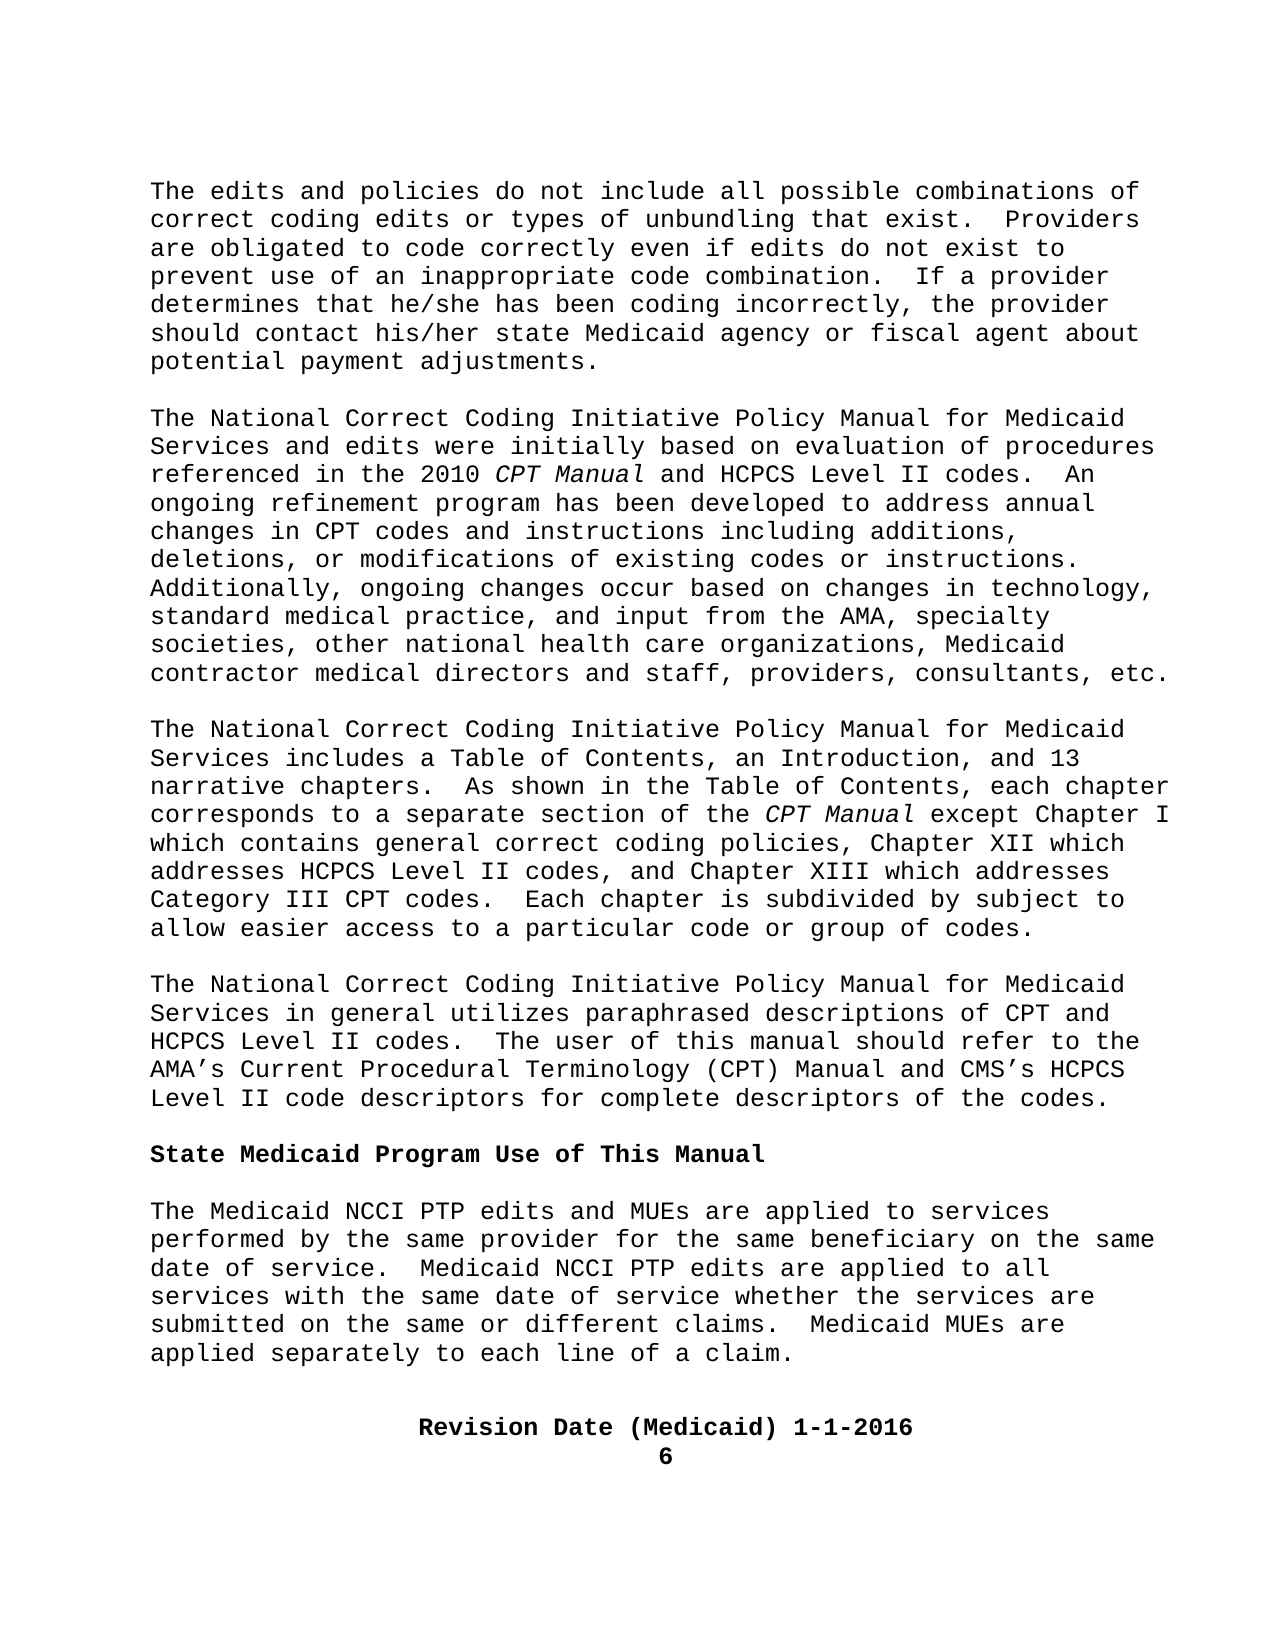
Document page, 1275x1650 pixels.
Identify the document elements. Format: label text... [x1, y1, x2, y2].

text The Medicaid NCCI PTP edits and MUEs are applied to services performed by the same provider for the same beneficiary on the same date of service. Medicaid NCCI PTP edits are applied to all services with the same date of service whether the services are submitted on the same or different claims. Medicaid MUEs are applied separately to each line of a claim. [150, 1199, 1181, 1369]
text The National Correct Coding Initiative Policy Manual for Medicaid Services includes a Table of Contents, an Introduction, and 13 narrative chapters. As shown in the Table of Contents, each chapter corresponds to a separate section of the CPT Manual except Chapter I which contains general correct coding policies, Chapter XII which addresses HCPCS Level II codes, and Chapter XIII which addresses Category III CPT codes. Each chapter is subdivided by subject to allow easier access to a particular code or group of codes. [150, 717, 1181, 944]
text The National Correct Coding Initiative Policy Manual for Medicaid Services and edits were initially based on evaluation of procedures referenced in the 2010 CPT Manual and HCPCS Level II codes. An ongoing refinement program has been developed to address annual changes in CPT codes and instructions including additions, deletions, or modifications of existing codes or instructions. Additionally, ongoing changes occur based on changes in technology, standard medical practice, and input from the AMA, specialty societies, other national health care organizations, Medicaid contractor medical directors and staff, providers, consultants, etc. [150, 405, 1181, 689]
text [150, 179, 1181, 377]
text State Medicaid Program Use of This Manual [150, 1142, 1181, 1170]
text The National Correct Coding Initiative Policy Manual for Medicaid Services in general utilizes paraphrased descriptions of CPT and HCPCS Level II codes. The user of this manual should refer to the AMA’s Current Procedural Terminology (CPT) Manual and CMS’s HCPCS Level II code descriptors for complete descriptors of the codes. [150, 972, 1181, 1114]
